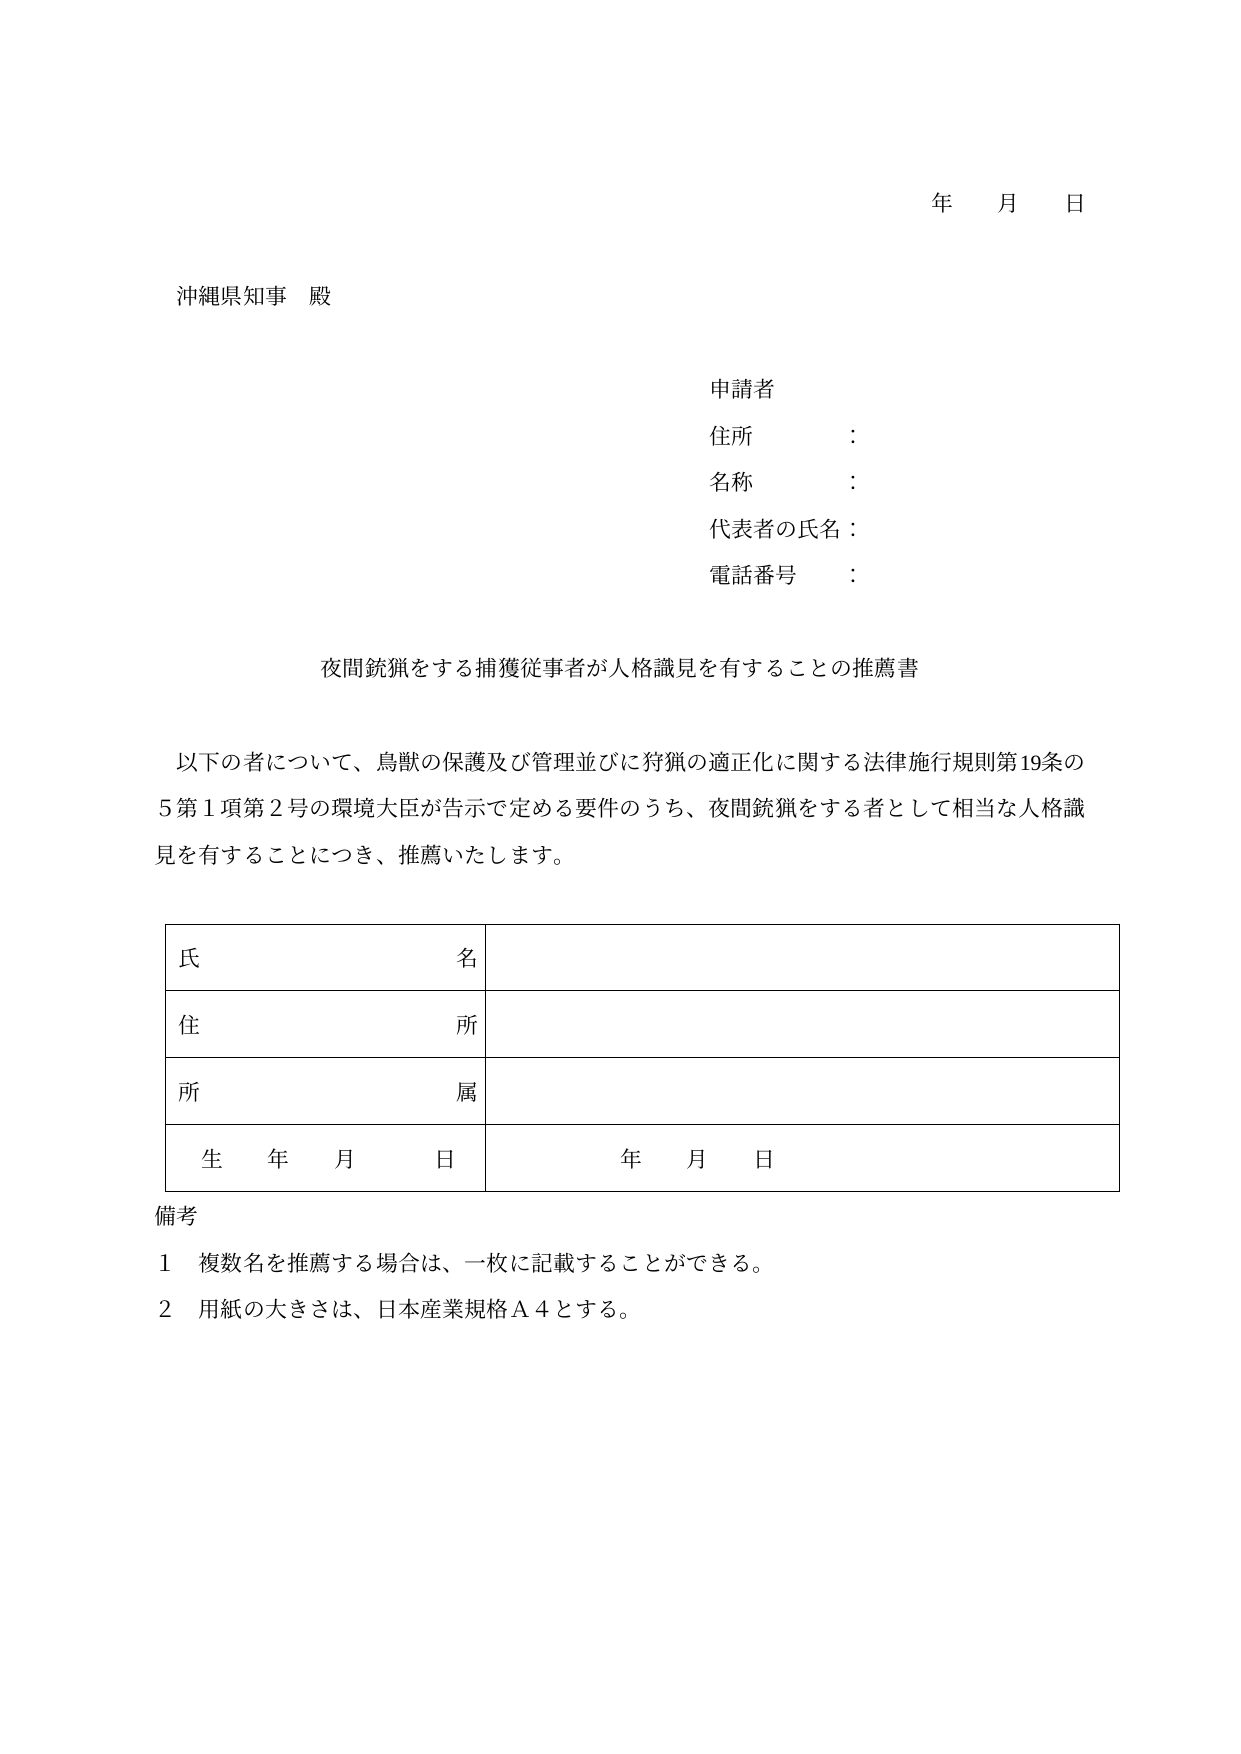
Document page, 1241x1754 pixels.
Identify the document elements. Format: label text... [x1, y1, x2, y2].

text 以下の者について、鳥獣の保護及び管理並びに狩猟の適正化に関する法律施行規則第19条の５第１項第２号の環境大臣が告示で定める要件のうち、夜間銃猟をする者として相当な人格識見を有することにつき、推薦いたします。 [154, 737, 1086, 877]
table_cell 生年月日 [166, 1125, 485, 1191]
table_cell 年 月 日 [486, 1125, 1119, 1191]
text 沖縄県知事 殿 [154, 272, 1086, 318]
text 夜間銃猟をする捕獲従事者が人格識見を有することの推薦書 [154, 644, 1086, 691]
text 年 月 日 [154, 178, 1086, 225]
table_cell [486, 991, 1119, 1057]
table_cell [486, 1058, 1119, 1124]
table_header 氏名 [166, 925, 485, 990]
table_header [486, 925, 1119, 990]
table_cell 所属 [166, 1058, 485, 1124]
text 代表者の氏名： [154, 504, 1086, 551]
text １ 複数名を推薦する場合は、一枚に記載することができる。 [154, 1238, 1086, 1285]
text 申請者 [154, 365, 1086, 411]
table_cell 住所 [166, 991, 485, 1057]
text 名称 ： [154, 458, 1086, 504]
text 住所 ： [154, 411, 1086, 458]
text ２ 用紙の大きさは、日本産業規格Ａ４とする。 [154, 1285, 1086, 1331]
text 電話番号 ： [154, 551, 1086, 598]
text 備考 [154, 1192, 1086, 1238]
